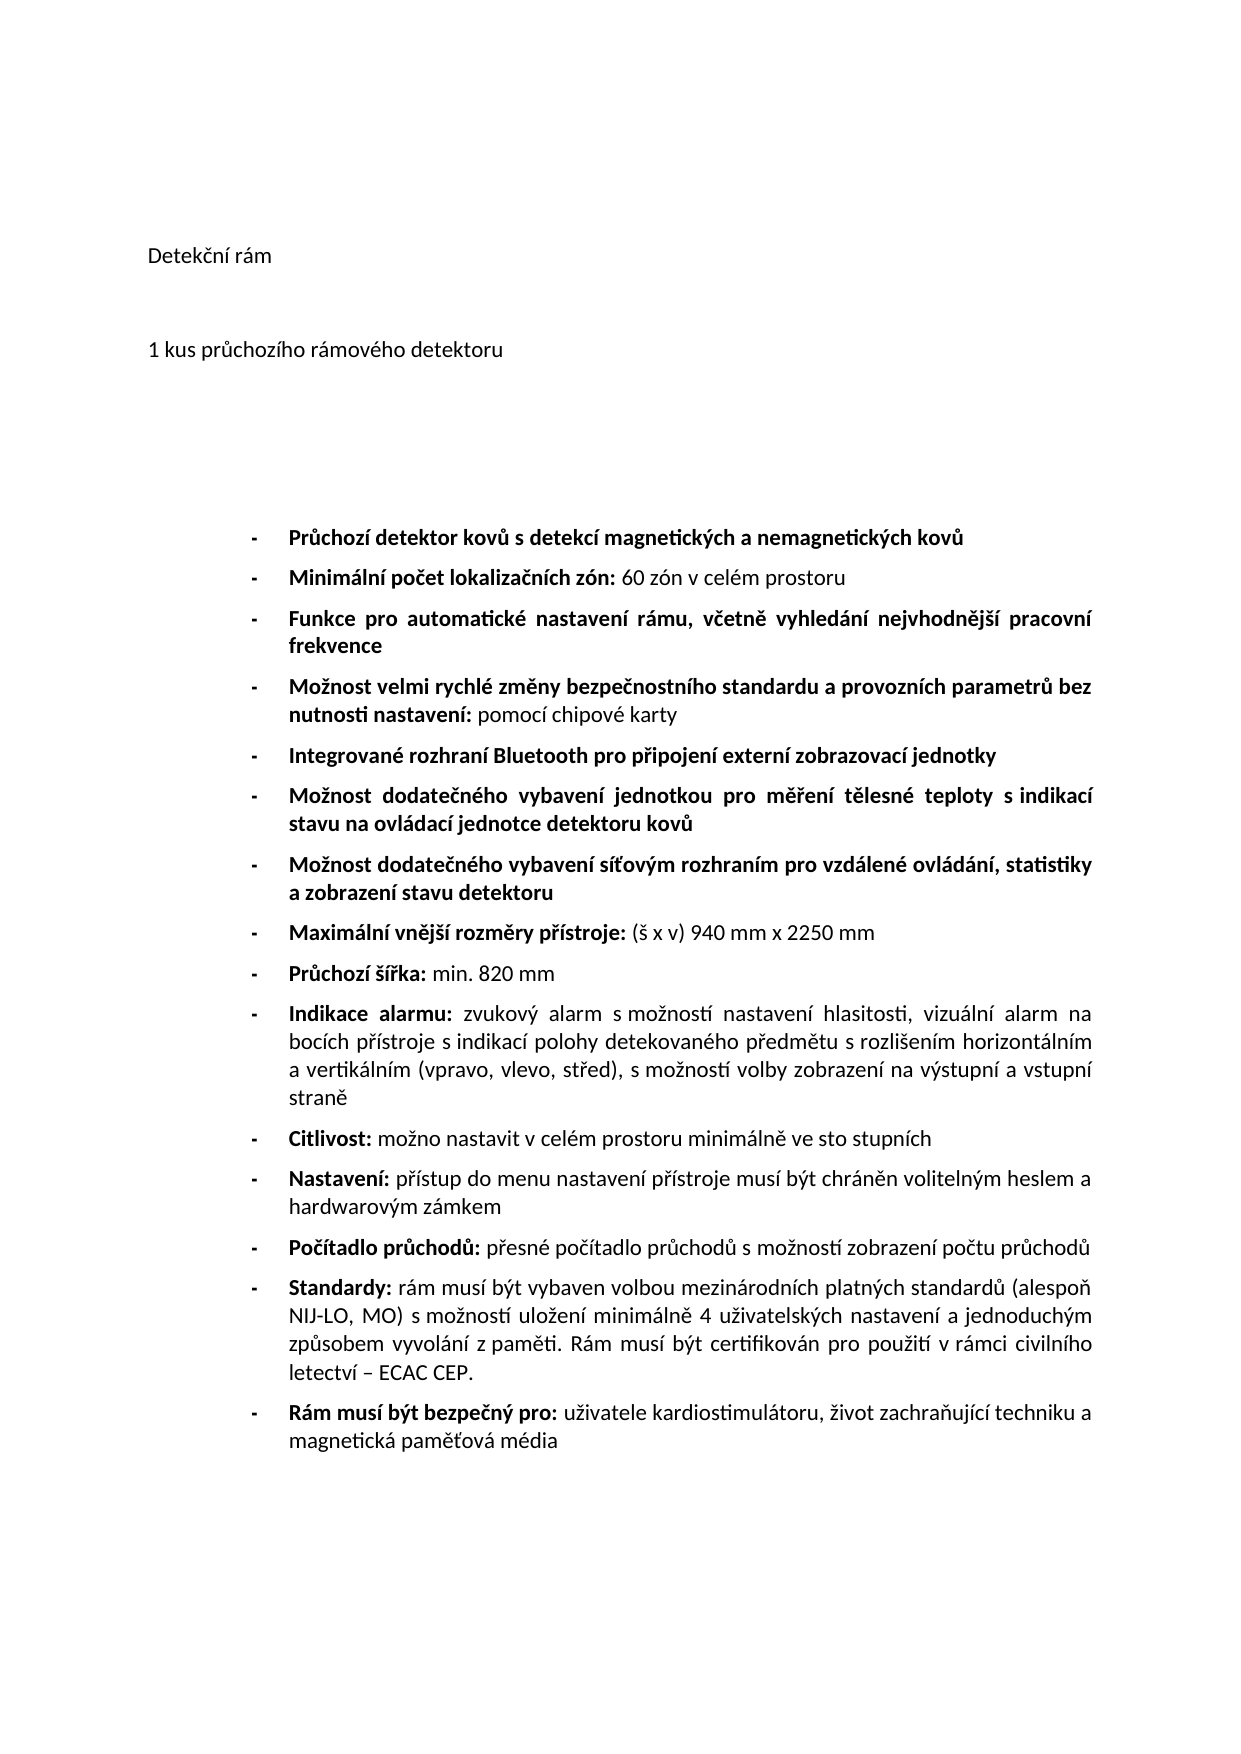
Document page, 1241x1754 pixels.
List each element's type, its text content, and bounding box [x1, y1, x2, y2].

list Průchozí detektor kovů s detekcí magnetických a nemagnetických kovů [251, 523, 1093, 551]
list Maximální vnější rozměry přístroje: (š x v) 940 mm x 2250 mm [251, 918, 1093, 946]
list Standardy: rám musí být vybaven volbou mezinárodních platných standardů (alespoň NIJ-LO, MO) s možností uložení minimálně 4 uživatelských nastavení a jednoduchým způsobem vyvolání z paměti. Rám musí být certifikován pro použití v rámci civilního letectví – ECAC CEP. [251, 1273, 1093, 1386]
list Možnost velmi rychlé změny bezpečnostního standardu a provozních parametrů bez nutnosti nastavení: pomocí chipové karty [251, 672, 1093, 728]
list Indikace alarmu: zvukový alarm s možností nastavení hlasitosti, vizuální alarm na bocích přístroje s indikací polohy detekovaného předmětu s rozlišením horizontálním a vertikálním (vpravo, vlevo, střed), s možností volby zobrazení na výstupní a vstupní straně [251, 999, 1093, 1111]
text Detekční rám [148, 241, 1093, 269]
list Citlivost: možno nastavit v celém prostoru minimálně ve sto stupních [251, 1124, 1093, 1152]
list Rám musí být bezpečný pro: uživatele kardiostimulátoru, život zachraňující techniku a magnetická paměťová média [251, 1398, 1093, 1454]
list Minimální počet lokalizačních zón: 60 zón v celém prostoru [251, 563, 1093, 591]
list Funkce pro automatické nastavení rámu, včetně vyhledání nejvhodnější pracovní frekvence [251, 604, 1093, 660]
list Možnost dodatečného vybavení jednotkou pro měření tělesné teploty s indikací stavu na ovládací jednotce detektoru kovů [251, 781, 1093, 837]
list Možnost dodatečného vybavení síťovým rozhraním pro vzdálené ovládání, statistiky a zobrazení stavu detektoru [251, 850, 1093, 906]
list Integrované rozhraní Bluetooth pro připojení externí zobrazovací jednotky [251, 741, 1093, 769]
text 1 kus průchozího rámového detektoru [148, 335, 1093, 363]
list Nastavení: přístup do menu nastavení přístroje musí být chráněn volitelným heslem a hardwarovým zámkem [251, 1164, 1093, 1221]
list Průchozí šířka: min. 820 mm [251, 959, 1093, 987]
list Počítadlo průchodů: přesné počítadlo průchodů s možností zobrazení počtu průchodů [251, 1233, 1093, 1261]
